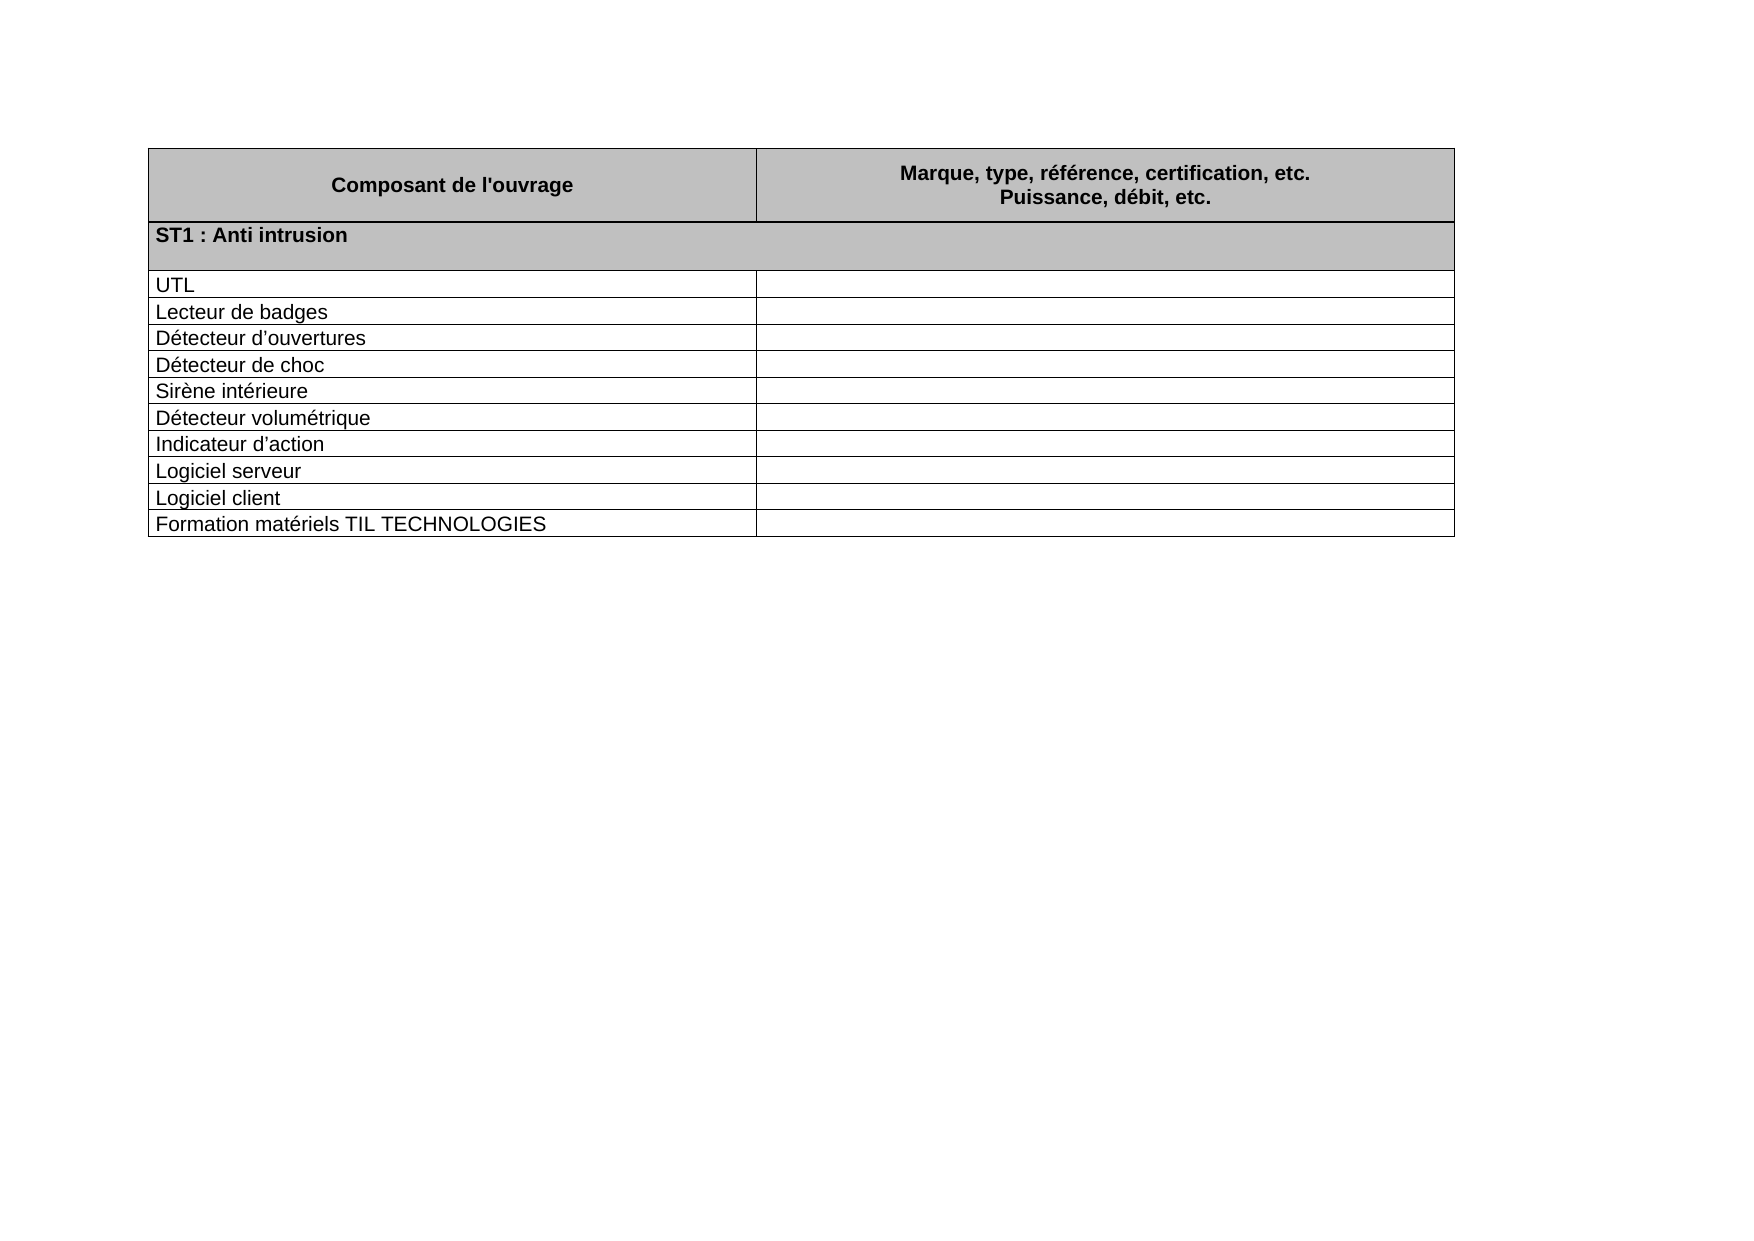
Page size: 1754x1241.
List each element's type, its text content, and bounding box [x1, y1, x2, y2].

table_cell Logiciel client [149, 484, 756, 509]
table_cell Détecteur volumétrique [149, 404, 756, 430]
table_cell Sirène intérieure [149, 378, 756, 403]
table_cell [757, 510, 1454, 536]
table_cell [757, 457, 1454, 483]
table_cell Logiciel serveur [149, 457, 756, 483]
table_header Marque, type, référence, certification, etc. Puissance, débit, etc. [757, 149, 1454, 221]
table_cell [757, 484, 1454, 509]
table_cell [757, 351, 1454, 377]
table_cell [757, 404, 1454, 430]
table_cell [757, 378, 1454, 403]
table_cell Formation matériels TIL TECHNOLOGIES [149, 510, 756, 536]
table_cell UTL [149, 271, 756, 297]
table_cell Détecteur d’ouvertures [149, 325, 756, 350]
table_cell Lecteur de badges [149, 298, 756, 323]
table_cell ST1 : Anti intrusion [149, 223, 1454, 270]
table_header Composant de l'ouvrage [149, 149, 756, 221]
table_cell [757, 298, 1454, 323]
table_cell [757, 325, 1454, 350]
table_cell Détecteur de choc [149, 351, 756, 377]
table_cell Indicateur d’action [149, 431, 756, 456]
table_cell [757, 431, 1454, 456]
table_cell [757, 271, 1454, 297]
